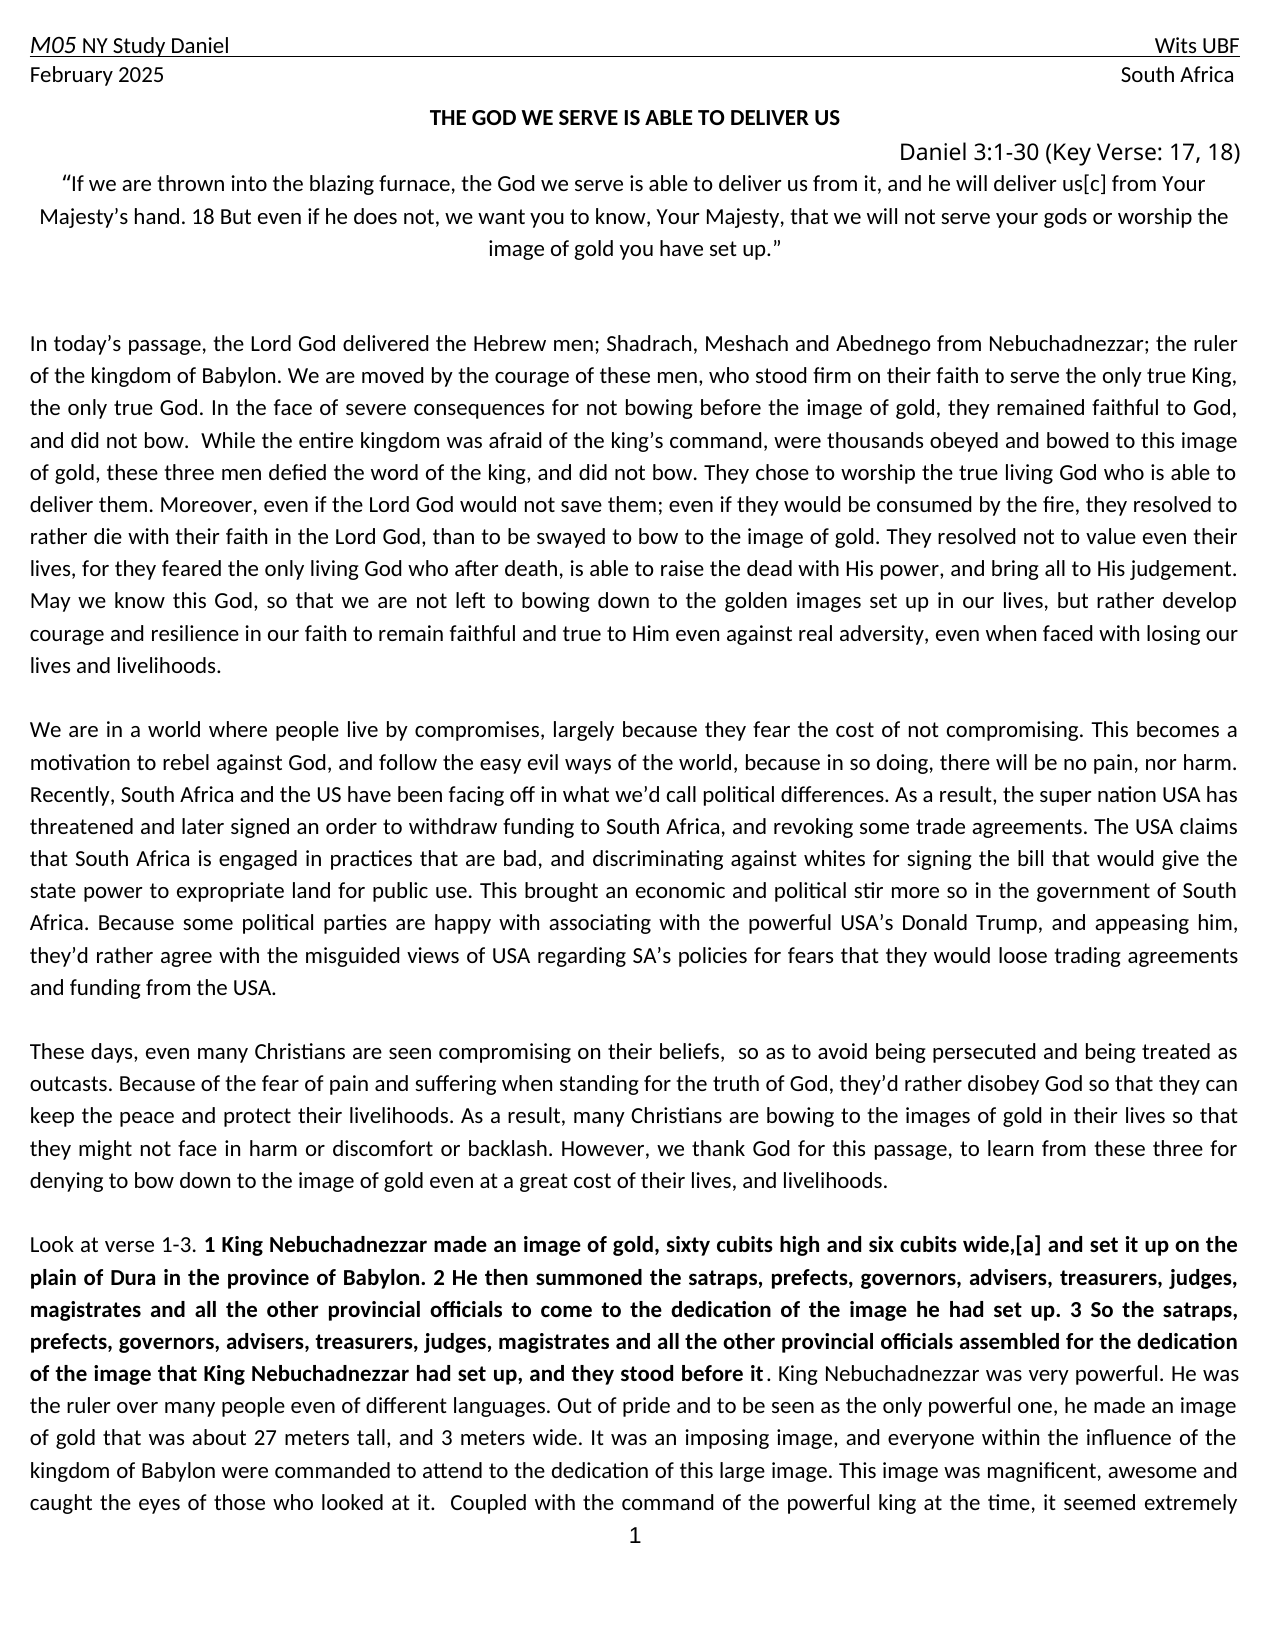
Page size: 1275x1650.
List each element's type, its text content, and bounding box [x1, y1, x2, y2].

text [29, 1230, 1240, 1516]
text We are in a world where people live by compromises, largely because they fear the cost of not compromising. This becomes a motivation to rebel against God, and follow the easy evil ways of the world, because in so doing, there will be no pain, nor harm. Recently, South Africa and the US have been facing off in what we’d call political differences. As a result, the super nation USA has threatened and later signed an order to withdraw funding to South Africa, and revoking some trade agreements. The USA claims that South Africa is engaged in practices that are bad, and discriminating against whites for signing the bill that would give the state power to expropriate land for public use. This brought an economic and political stir more so in the government of South Africa. Because some political parties are happy with associating with the powerful USA’s Donald Trump, and appeasing him, they’d rather agree with the misguided views of USA regarding SA’s policies for fears that they would loose trading agreements and funding from the USA. [29, 715, 1240, 1001]
text THE GOD WE SERVE IS ABLE TO DELIVER US [29, 103, 1240, 131]
text Daniel 3:1-30 (Key Verse: 17, 18) [29, 136, 1240, 167]
text “If we are thrown into the blazing furnace, the God we serve is able to deliver us from it, and he will deliver us[c] from Your Majesty’s hand. 18 But even if he does not, we want you to know, Your Majesty, that we will not serve your gods or worship the image of gold you have set up.” [29, 167, 1240, 262]
text In today’s passage, the Lord God delivered the Hebrew men; Shadrach, Meshach and Abednego from Nebuchadnezzar; the ruler of the kingdom of Babylon. We are moved by the courage of these men, who stood firm on their faith to serve the only true King, the only true God. In the face of severe consequences for not bowing before the image of gold, they remained faithful to God, and did not bow. While the entire kingdom was afraid of the king’s command, were thousands obeyed and bowed to this image of gold, these three men defied the word of the king, and did not bow. They chose to worship the true living God who is able to deliver them. Moreover, even if the Lord God would not save them; even if they would be consumed by the fire, they resolved to rather die with their faith in the Lord God, than to be swayed to bow to the image of gold. They resolved not to value even their lives, for they feared the only living God who after death, is able to raise the dead with His power, and bring all to His judgement. May we know this God, so that we are not left to bowing down to the golden images set up in our lives, but rather develop courage and resilience in our faith to remain faithful and true to Him even against real adversity, even when faced with losing our lives and livelihoods. [29, 329, 1240, 679]
text These days, even many Christians are seen compromising on their beliefs, so as to avoid being persecuted and being treated as outcasts. Because of the fear of pain and suffering when standing for the truth of God, they’d rather disobey God so that they can keep the peace and protect their livelihoods. As a result, many Christians are bowing to the images of gold in their lives so that they might not face in harm or discomfort or backlash. However, we thank God for this passage, to learn from these three for denying to bow down to the image of gold even at a great cost of their lives, and livelihoods. [29, 1037, 1240, 1194]
